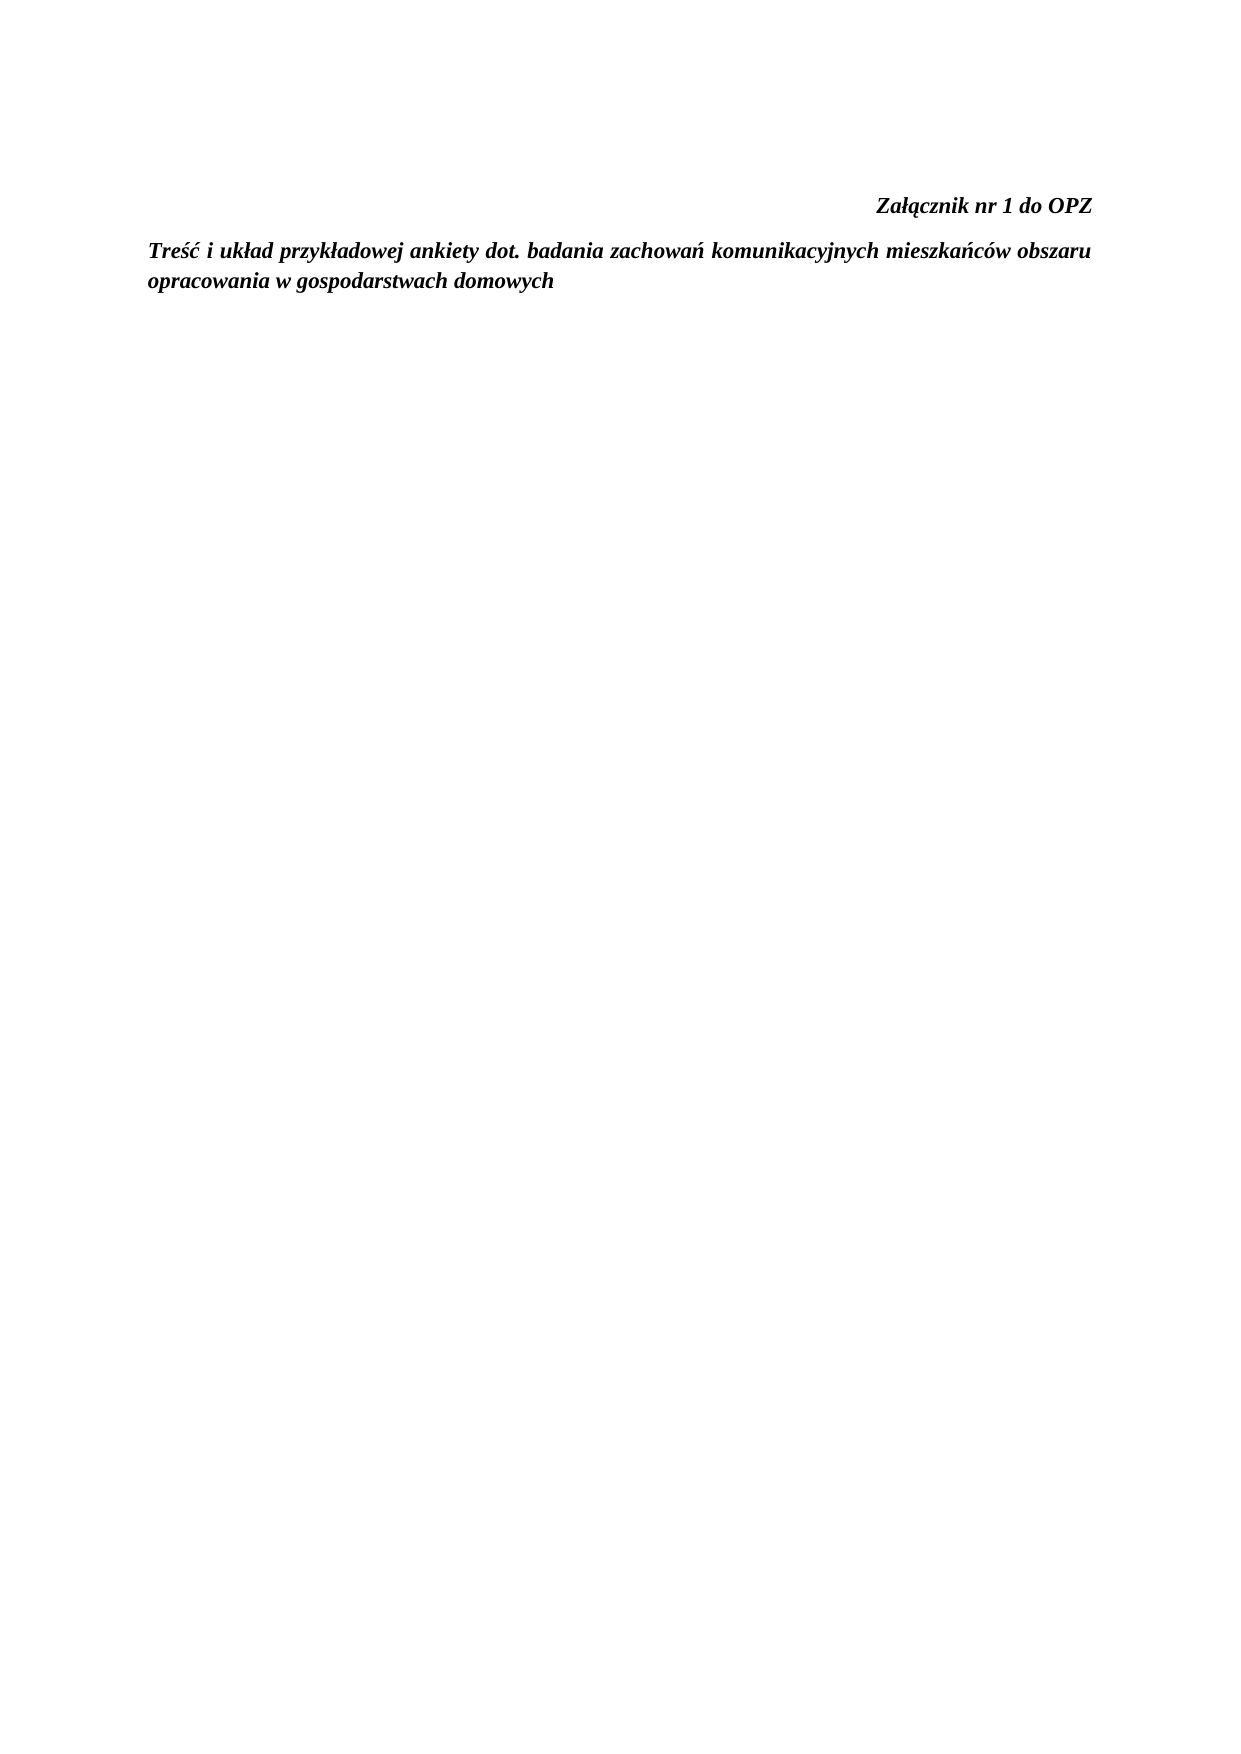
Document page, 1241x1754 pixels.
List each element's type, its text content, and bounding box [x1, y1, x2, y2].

text Treść i układ przykładowej ankiety dot. badania zachowań komunikacyjnych mieszkańców obszaru opracowania w gospodarstwach domowych [148, 237, 1093, 293]
text Załącznik nr 1 do OPZ [148, 192, 1093, 218]
